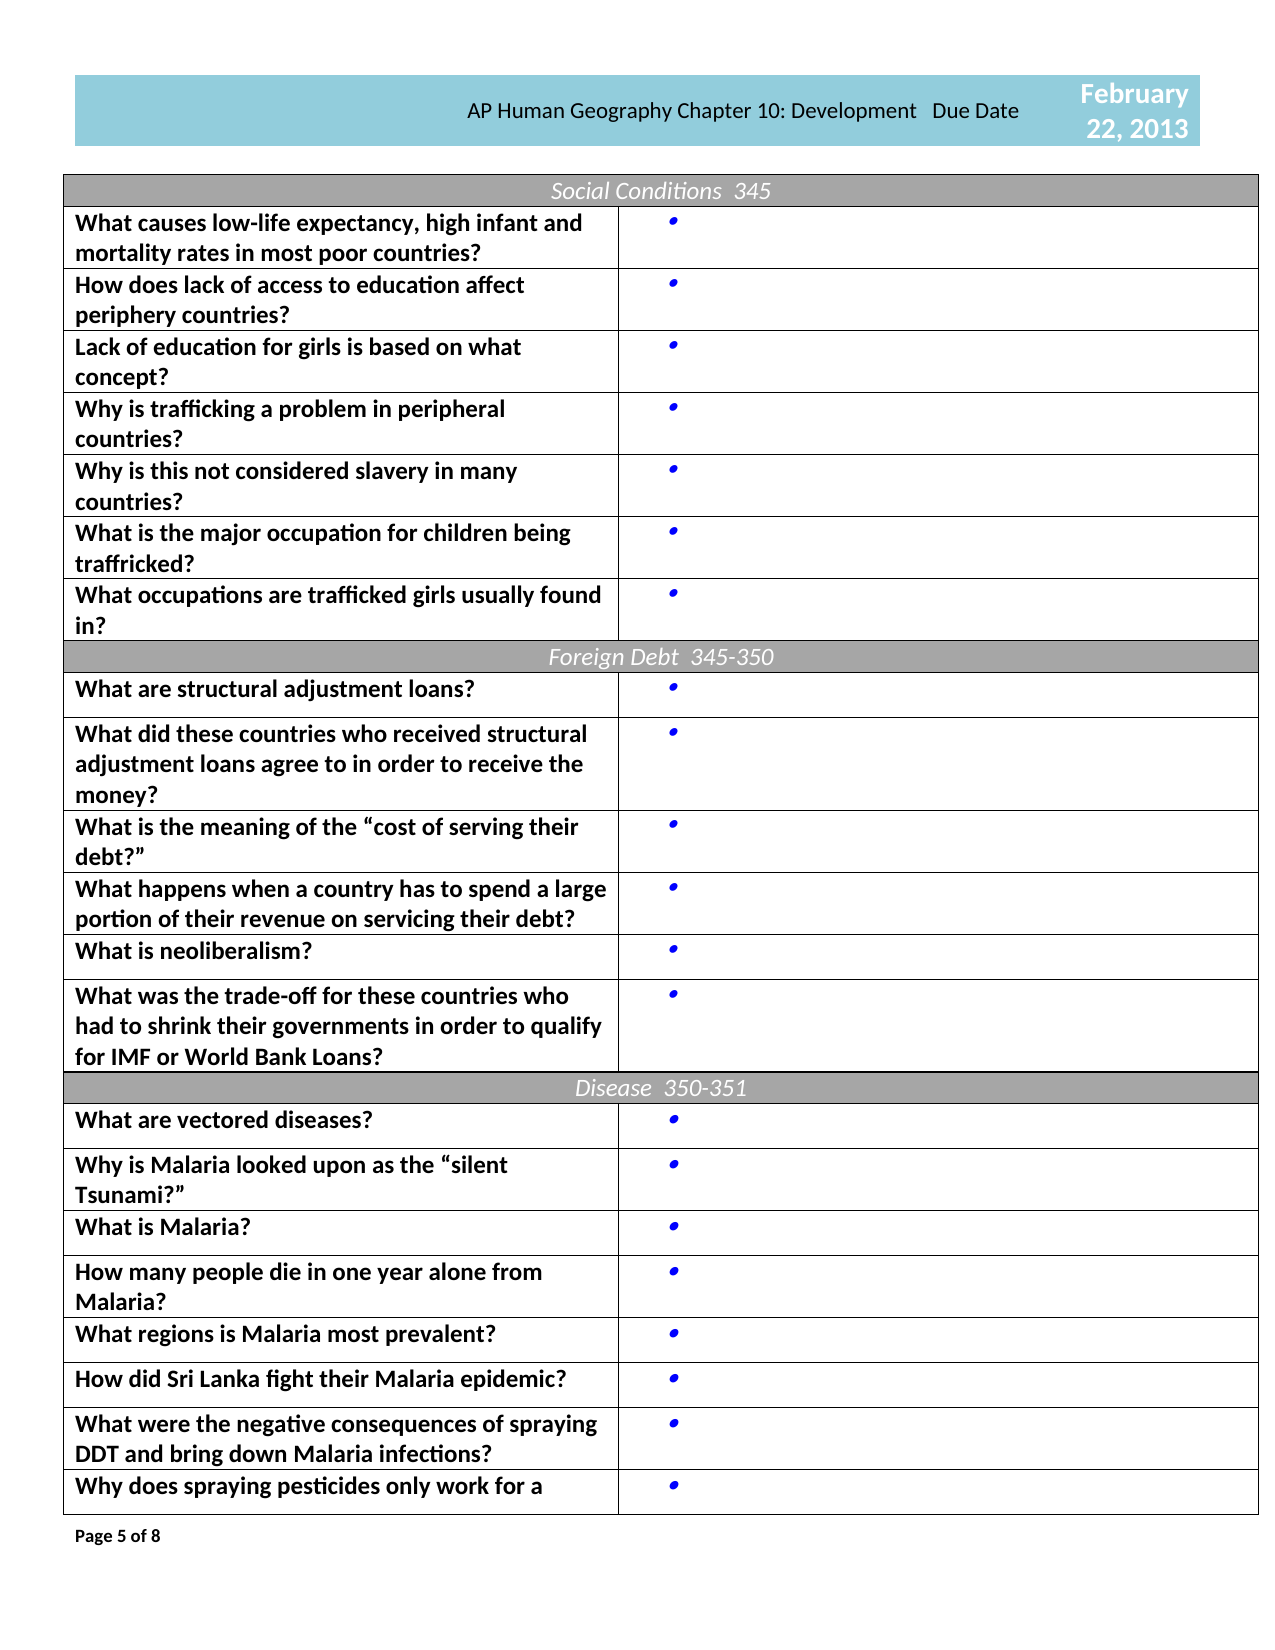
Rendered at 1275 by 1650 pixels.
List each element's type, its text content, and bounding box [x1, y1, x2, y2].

table_cell What happens when a country has to spend a large portion of their revenue on servicing their debt? [64, 873, 618, 934]
table_cell [619, 207, 1258, 268]
table_cell How does lack of access to education affect periphery countries? [64, 269, 618, 330]
table_cell Why is Malaria looked upon as the “silent Tsunami?” [64, 1149, 618, 1210]
table_cell Why is this not considered slavery in many countries? [64, 455, 618, 516]
table_cell [619, 517, 1258, 578]
table_cell [619, 1104, 1258, 1148]
table_cell [619, 1211, 1258, 1255]
table_cell [619, 579, 1258, 640]
table_cell What occupations are trafficked girls usually found in? [64, 579, 618, 640]
table_cell [619, 331, 1258, 392]
table_cell What are structural adjustment loans? [64, 673, 618, 717]
table_cell Lack of education for girls is based on what concept? [64, 331, 618, 392]
table_cell [619, 718, 1258, 809]
table_cell What is the meaning of the “cost of serving their debt?” [64, 811, 618, 872]
table_cell Social Conditions 345 [64, 175, 1258, 206]
table_cell [619, 393, 1258, 454]
table_cell [619, 1470, 1258, 1514]
table_cell [619, 1363, 1258, 1407]
table_cell Why is trafficking a problem in peripheral countries? [64, 393, 618, 454]
table_cell [619, 269, 1258, 330]
table_cell [619, 673, 1258, 717]
table_cell What causes low-life expectancy, high infant and mortality rates in most poor countries? [64, 207, 618, 268]
table_cell [619, 873, 1258, 934]
table_cell [619, 811, 1258, 872]
table_cell [619, 1318, 1258, 1362]
table_cell What did these countries who received structural adjustment loans agree to in order to receive the money? [64, 718, 618, 809]
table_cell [64, 1470, 618, 1514]
table_cell What is the major occupation for children being traffricked? [64, 517, 618, 578]
table_cell What is Malaria? [64, 1211, 618, 1255]
table_cell [619, 980, 1258, 1071]
table_cell Disease 350-351 [64, 1073, 1258, 1103]
table_cell [619, 1256, 1258, 1317]
table_cell What were the negative consequences of spraying DDT and bring down Malaria infections? [64, 1408, 618, 1469]
table_cell [619, 455, 1258, 516]
table_cell What was the trade-off for these countries who had to shrink their governments in order to qualify for IMF or World Bank Loans? [64, 980, 618, 1071]
table_cell What is neoliberalism? [64, 935, 618, 979]
table_cell [619, 1408, 1258, 1469]
table_cell Foreign Debt 345-350 [64, 641, 1258, 672]
table_cell [619, 1149, 1258, 1210]
table_cell How many people die in one year alone from Malaria? [64, 1256, 618, 1317]
table_cell What regions is Malaria most prevalent? [64, 1318, 618, 1362]
table_cell How did Sri Lanka fight their Malaria epidemic? [64, 1363, 618, 1407]
table_cell [619, 935, 1258, 979]
table_cell What are vectored diseases? [64, 1104, 618, 1148]
